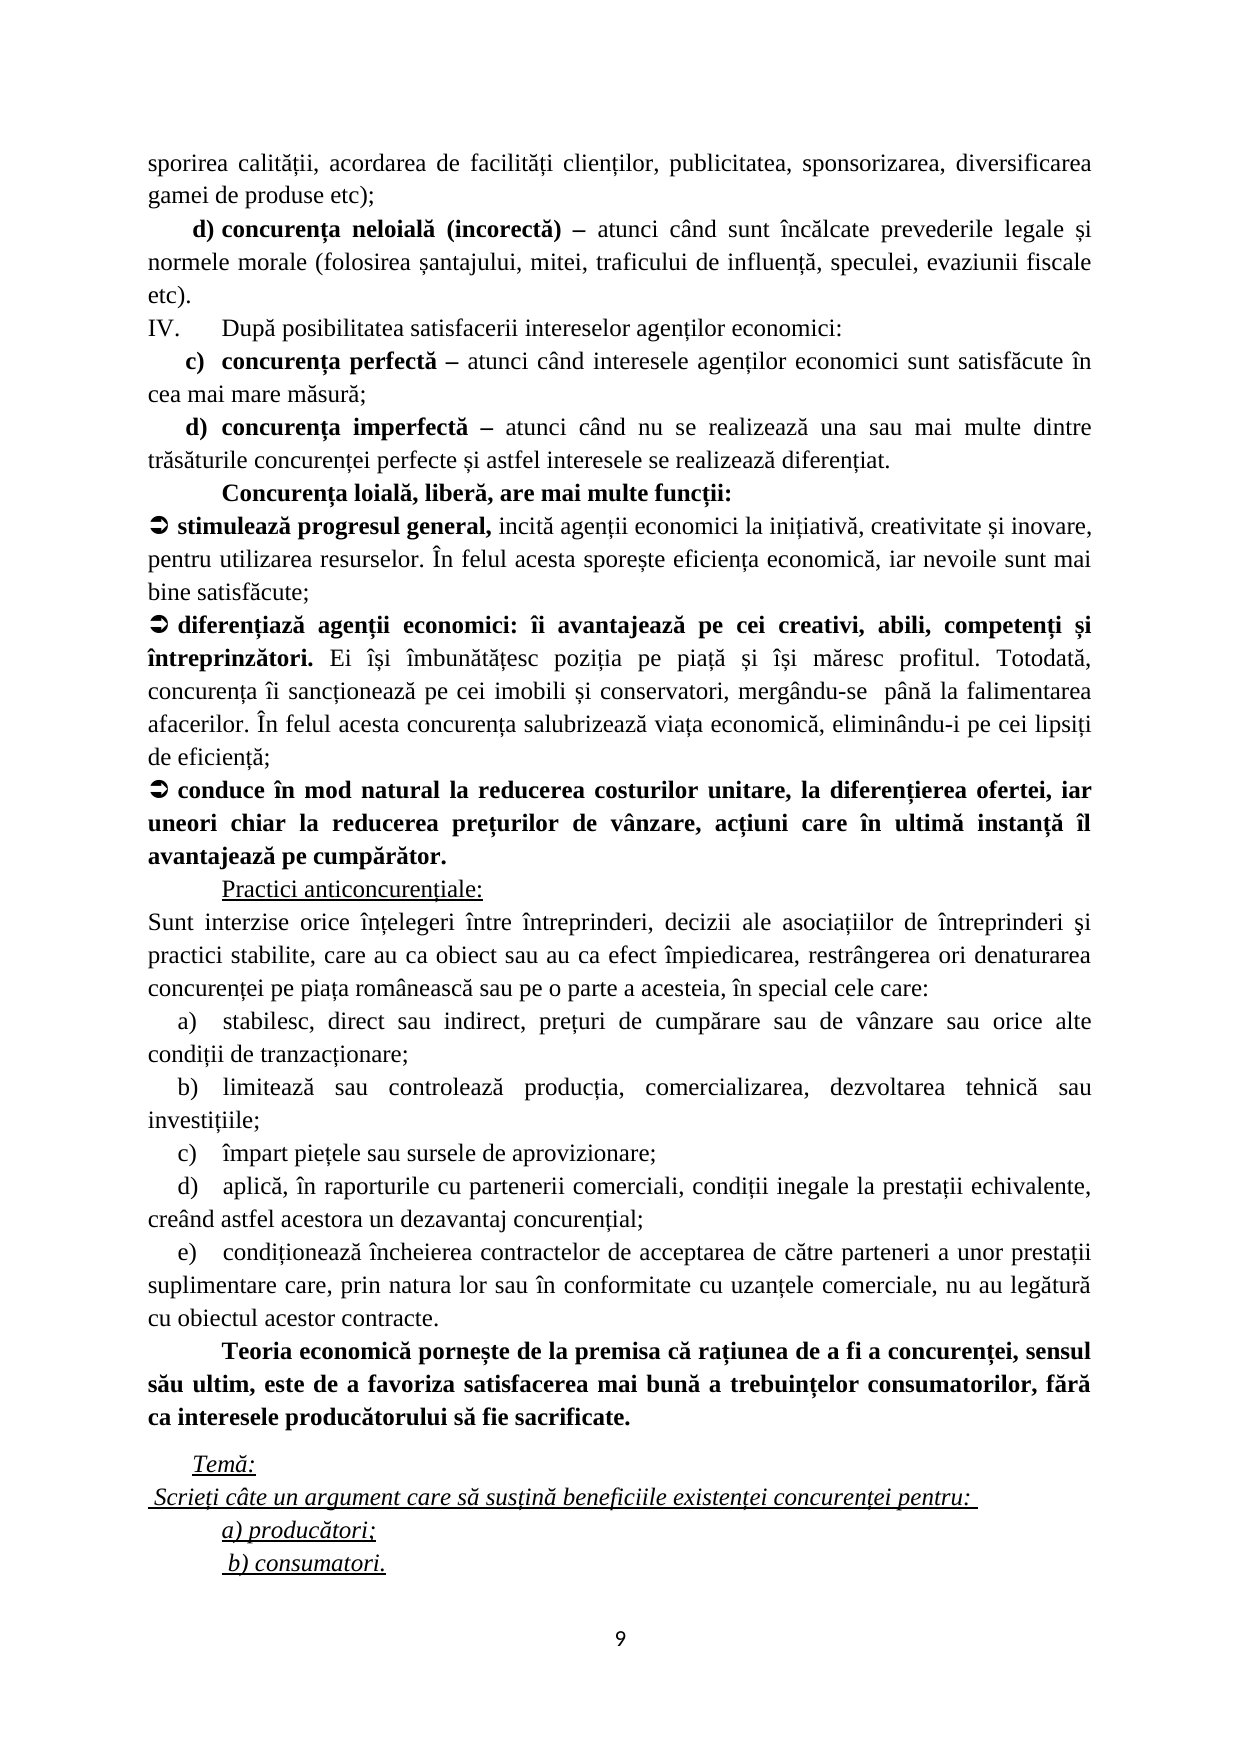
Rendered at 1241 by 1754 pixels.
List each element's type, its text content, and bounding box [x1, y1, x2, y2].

list diferențiază agenții economici: îi avantajează pe cei creativi, abili, competenți și întreprinzători. Ei își îmbunătățesc poziția pe piață și își măresc profitul. Totodată, concurența îi sancționează pe cei imobili și conservatori, mergându-se până la falimentarea afacerilor. În felul acesta concurența salubrizează viața economică, eliminându-i pe cei lipsiți de eficiență; [148, 610, 1093, 771]
text b) consumatori. [148, 1548, 1093, 1577]
text Concurența loială, liberă, are mai multe funcții: [148, 478, 1093, 507]
text Temă: [148, 1449, 1093, 1478]
list stimulează progresul general, incită agenții economici la inițiativă, creativitate și inovare, pentru utilizarea resurselor. În felul acesta sporește eficiența economică, iar nevoile sunt mai bine satisfăcute; [148, 511, 1093, 606]
text a) producători; [148, 1515, 1093, 1544]
list stabilesc, direct sau indirect, prețuri de cumpărare sau de vânzare sau orice alte condiții de tranzacționare; [148, 1006, 1093, 1068]
list concurența imperfectă – atunci când nu se realizează una sau mai multe dintre trăsăturile concurenței perfecte și astfel interesele se realizează diferențiat. [148, 412, 1093, 473]
list limitează sau controlează producția, comercializarea, dezvoltarea tehnică sau investițiile; [148, 1072, 1093, 1134]
list concurența perfectă – atunci când interesele agenților economici sunt satisfăcute în cea mai mare măsură; [148, 346, 1093, 407]
text Scrieți câte un argument care să susțină beneficiile existenței concurenței pentru: [148, 1482, 1093, 1511]
list condiționează încheierea contractelor de acceptarea de către parteneri a unor prestații suplimentare care, prin natura lor sau în conformitate cu uzanțele comerciale, nu au legătură cu obiectul acestor contracte. [148, 1237, 1093, 1332]
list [148, 148, 1093, 209]
list conduce în mod natural la reducerea costurilor unitare, la diferențierea ofertei, iar uneori chiar la reducerea prețurilor de vânzare, acțiuni care în ultimă instanță îl avantajează pe cumpărător. [148, 775, 1093, 870]
list împart piețele sau sursele de aprovizionare; [148, 1138, 1093, 1167]
list concurența neloială (incorectă) – atunci când sunt încălcate prevederile legale și normele morale (folosirea șantajului, mitei, traficului de influență, speculei, evaziunii fiscale etc). [148, 214, 1093, 308]
text Sunt interzise orice înțelegeri între întreprinderi, decizii ale asociațiilor de întreprinderi şi practici stabilite, care au ca obiect sau au ca efect împiedicarea, restrângerea ori denaturarea concurenței pe piața românească sau pe o parte a acesteia, în special cele care: [148, 907, 1093, 1002]
list După posibilitatea satisfacerii intereselor agenților economici: [148, 313, 1093, 341]
text Practici anticoncurențiale: [148, 874, 1093, 903]
list aplică, în raporturile cu partenerii comerciali, condiții inegale la prestații echivalente, creând astfel acestora un dezavantaj concurențial; [148, 1171, 1093, 1233]
text Teoria economică pornește de la premisa că rațiunea de a fi a concurenței, sensul său ultim, este de a favoriza satisfacerea mai bună a trebuințelor consumatorilor, fără ca interesele producătorului să fie sacrificate. [148, 1336, 1093, 1431]
